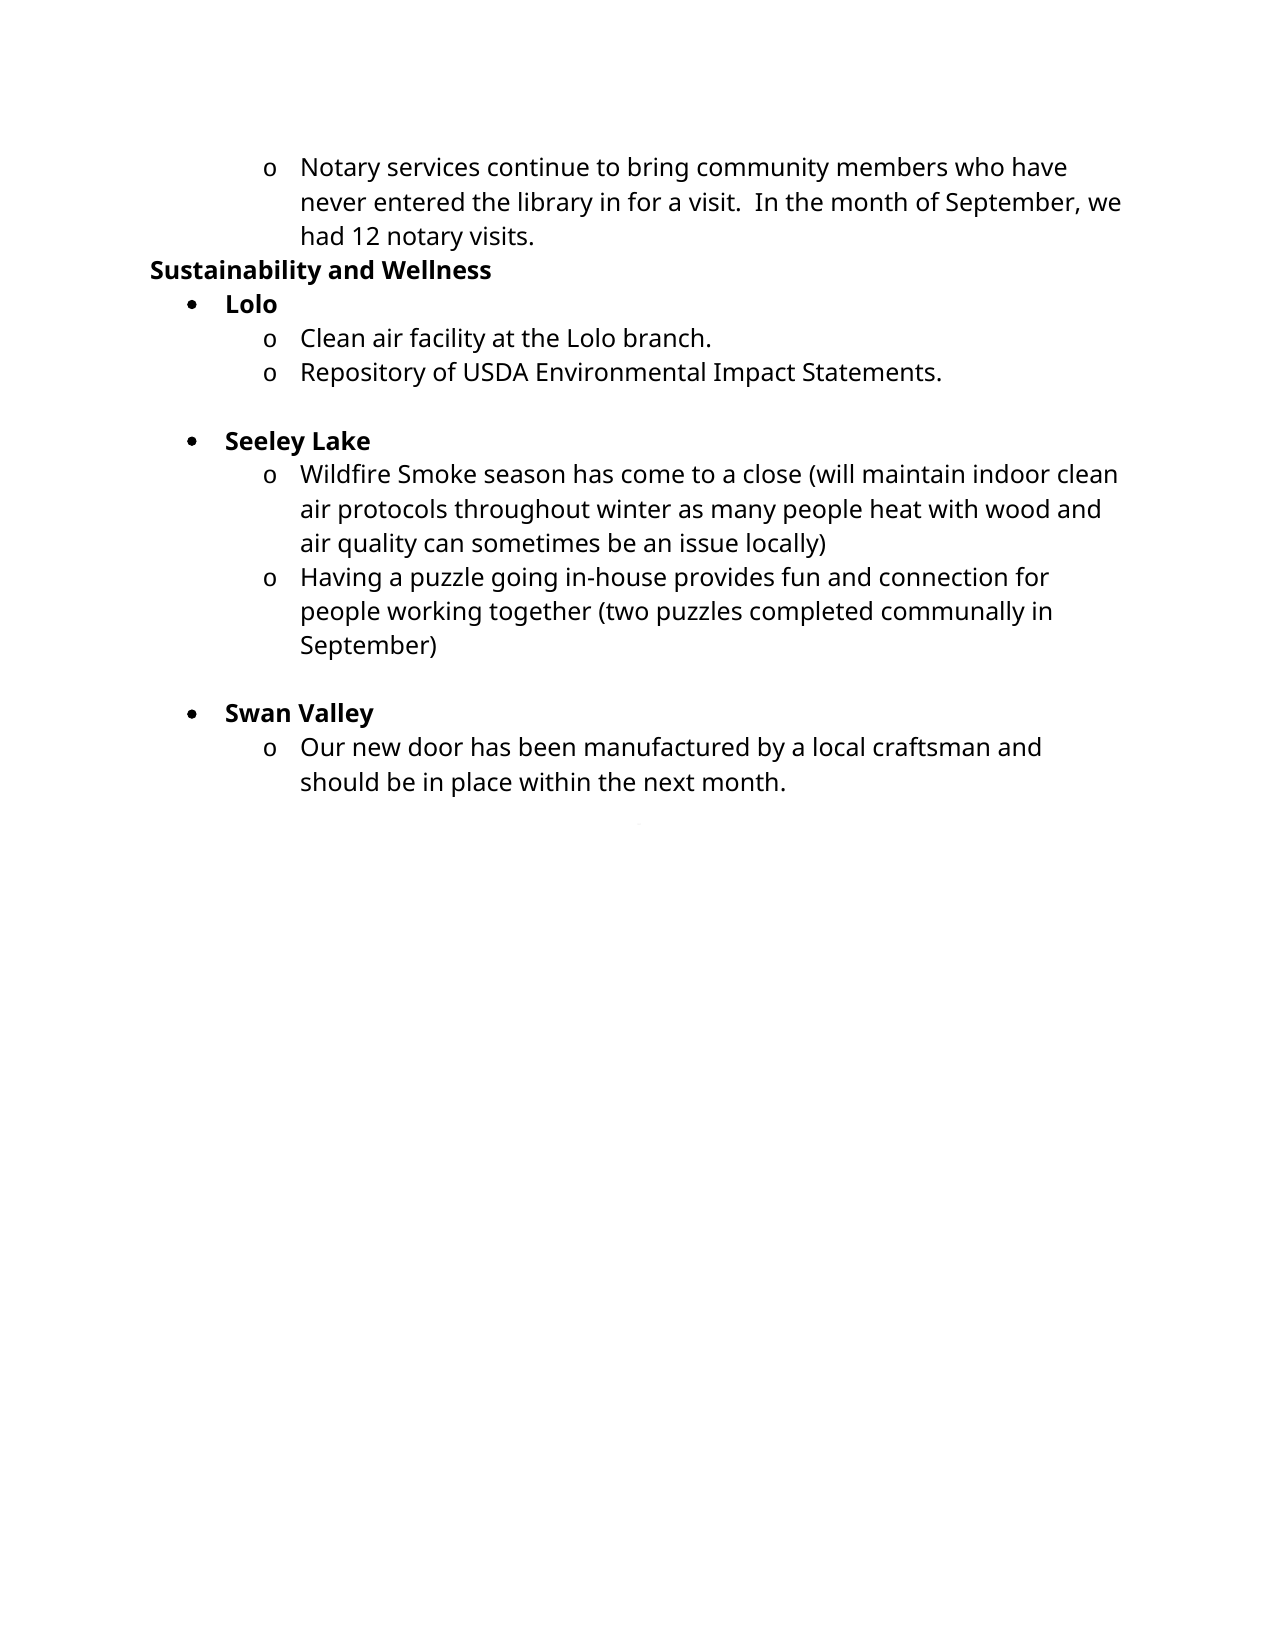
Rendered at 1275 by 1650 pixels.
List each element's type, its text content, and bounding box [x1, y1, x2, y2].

list Clean air facility at the Lolo branch. [262, 321, 1125, 355]
list Repository of USDA Environmental Impact Statements. [262, 355, 1125, 389]
list Lolo [187, 286, 1125, 321]
list Seeley Lake [187, 423, 1125, 457]
list Having a puzzle going in-house provides fun and connection for people working together (two puzzles completed communally in September) [262, 559, 1125, 662]
list Our new door has been manufactured by a local craftsman and should be in place within the next month. [262, 730, 1125, 798]
list Notary services continue to bring community members who have never entered the library in for a visit. In the month of September, we had 12 notary visits. [262, 150, 1125, 252]
text Sustainability and Wellness [150, 252, 1125, 286]
list Wildfire Smoke season has come to a close (will maintain indoor clean air protocols throughout winter as many people heat with wood and air quality can sometimes be an issue locally) [262, 457, 1125, 559]
list Swan Valley [187, 696, 1125, 730]
